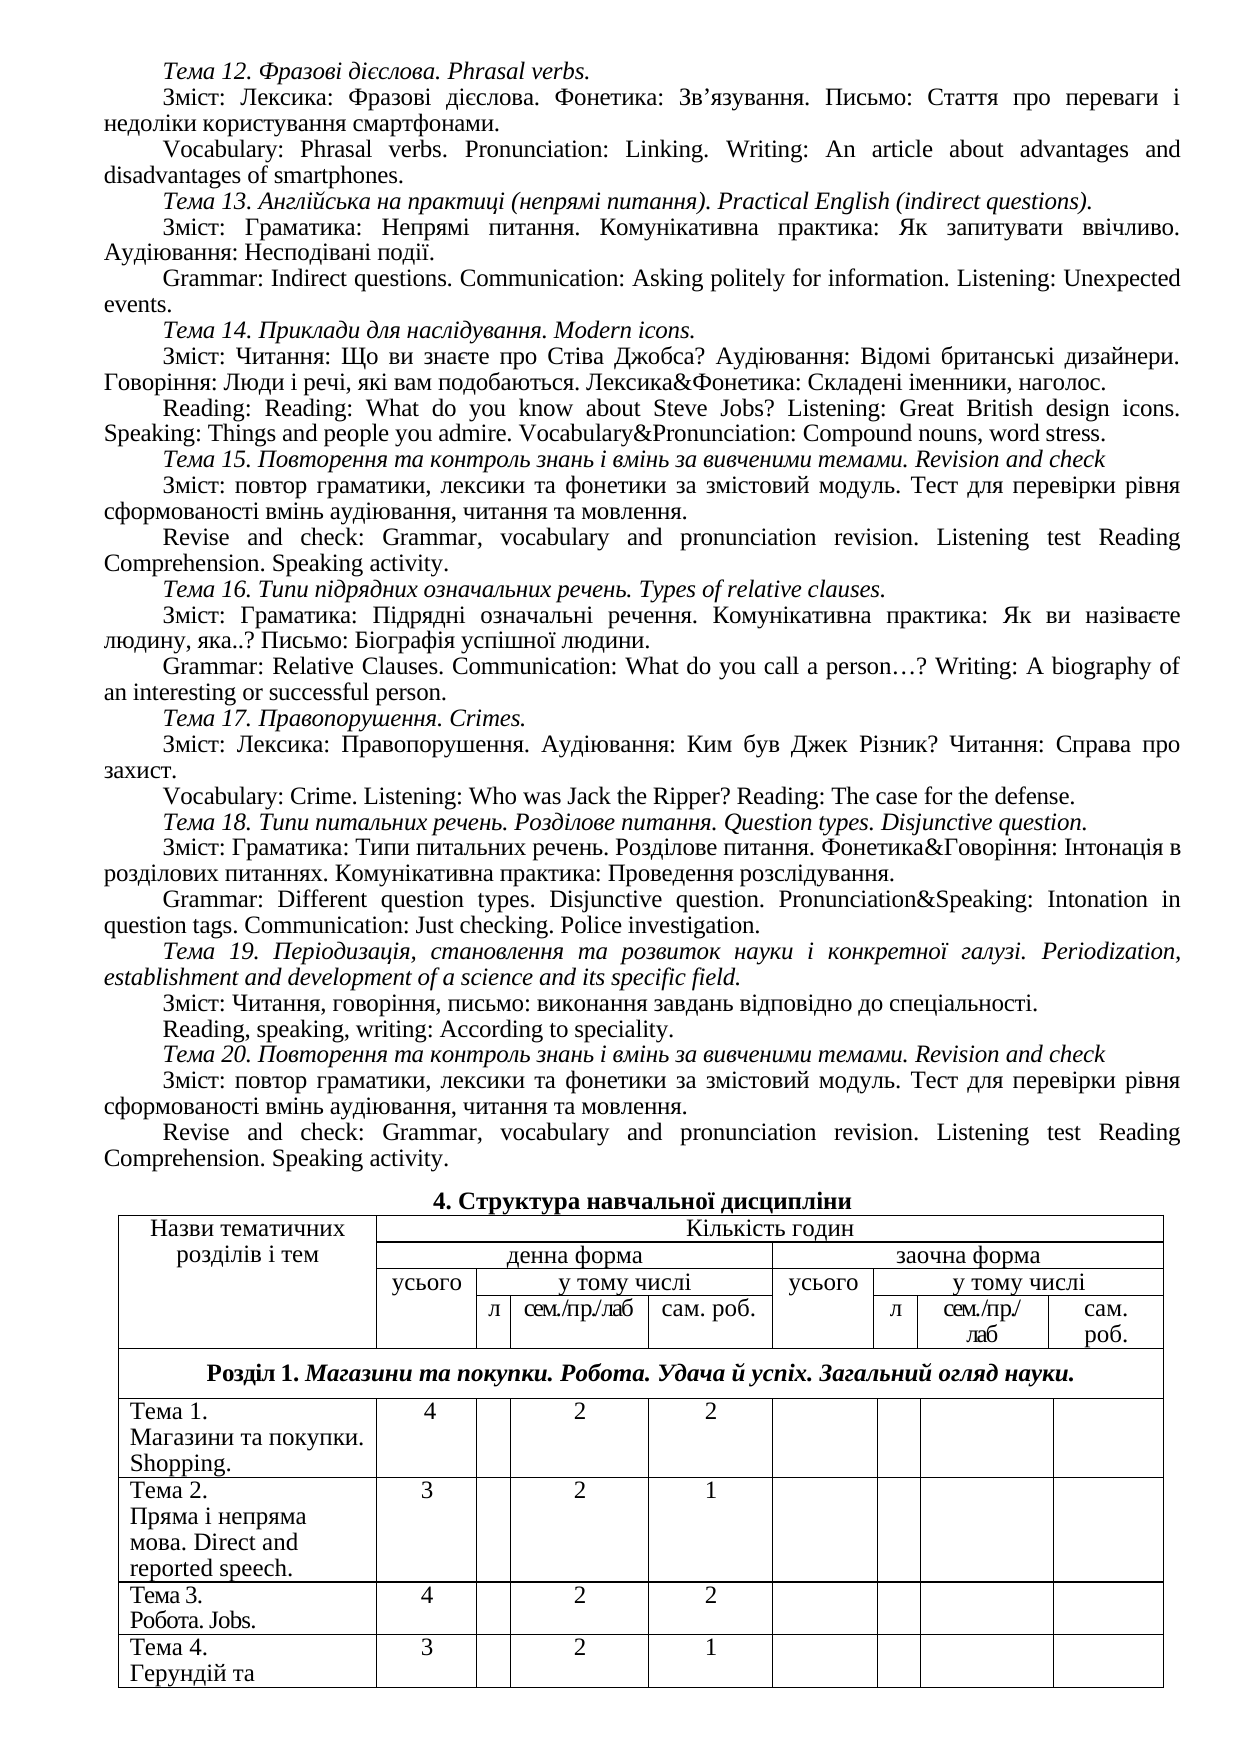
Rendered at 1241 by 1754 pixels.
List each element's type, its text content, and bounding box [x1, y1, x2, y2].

table_cell [878, 1399, 920, 1477]
table_cell [921, 1478, 1053, 1581]
subtitle Reading: Reading: What do you know about Steve Jobs? Listening: Great British design icons. Speaking: Things and people yоu admire. Vocabulary&Pronunciation: Compound nouns, word stress. [103, 395, 1181, 447]
table_cell 1 [649, 1635, 772, 1687]
text Тема 13. Англійська на практиці (непрямі питання). Practical English (indirect questions). [103, 188, 1181, 214]
text Тема 16. Типи підрядних означальних речень. Types of relative clauses. [103, 577, 1181, 602]
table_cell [119, 1635, 376, 1687]
table_cell 4 [377, 1399, 476, 1477]
table_cell [878, 1478, 920, 1581]
table_cell 3 [377, 1478, 476, 1581]
table_cell [477, 1635, 510, 1687]
table_cell [1054, 1635, 1163, 1687]
text Revise and check: Grammar, vocabulary and pronunciation revision. Listening test Reading Comprehension. Speaking activity. [103, 525, 1181, 577]
table_cell заочна форма [773, 1243, 1163, 1268]
table_cell [1054, 1478, 1163, 1581]
subtitle Зміст: Граматика: Непрямі питання. Комунікативна практика: Як запитувати ввічливо. Аудіювання: Несподівані події. [103, 214, 1181, 266]
table_cell л [477, 1296, 510, 1348]
table_cell сам. роб. [1049, 1296, 1163, 1348]
table_cell 2 [511, 1478, 648, 1581]
table_cell [921, 1399, 1053, 1477]
table_cell сам. роб. [649, 1296, 772, 1348]
table_cell [773, 1478, 877, 1581]
text Reading, speaking, writing: According to speciality. [103, 1016, 1181, 1042]
table_cell [921, 1635, 1053, 1687]
table_cell 2 [511, 1583, 648, 1634]
text Зміст: Читання, говоріння, письмо: виконання завдань відповідно до спеціальності. [103, 991, 1181, 1016]
table_cell 2 [511, 1399, 648, 1477]
table_cell [1054, 1583, 1163, 1634]
text Тема 15. Повторення та контроль знань і вмінь за вивченими темами. Revision and check [103, 447, 1181, 473]
text Grammar: Relative Clauses. Communication: What do you call a person…? Writing: A biography of an interesting or successful person. [103, 654, 1181, 706]
table_cell [477, 1478, 510, 1581]
subtitle Grammar: Indirect questions. Communication: Asking politely for information. Listening: Unexpected events. [103, 266, 1181, 318]
table_cell [878, 1635, 920, 1687]
table_cell усього [377, 1269, 476, 1348]
table_cell [773, 1399, 877, 1477]
table_cell Розділ 1. Магазини та покупки. Робота. Удача й успіх. Загальний огляд науки. [119, 1349, 1163, 1398]
table_cell 2 [649, 1583, 772, 1634]
text Vocabulary: Phrasal verbs. Pronunciation: Linking. Writing: An article about advantages and disadvantages of smartphones. [103, 137, 1181, 188]
text Зміст: повтор граматики, лексики та фонетики за змістовий модуль. Тест для перевірки рівня сформованості вмінь аудіювання, читання та мовлення. [103, 1068, 1181, 1120]
text Тема 19. Періодизація, становлення та розвиток науки і конкретної галузі. Periodization, establishment and development of a science and its specific field. [103, 939, 1181, 991]
table_cell денна форма [377, 1243, 772, 1268]
text Тема 20. Повторення та контроль знань і вмінь за вивченими темами. Revision and check [103, 1042, 1181, 1068]
table_cell у тому числі [477, 1269, 772, 1295]
text Revise and check: Grammar, vocabulary and pronunciation revision. Listening test Reading Comprehension. Speaking activity. [103, 1120, 1181, 1172]
table_cell [477, 1583, 510, 1634]
table_cell л [874, 1296, 917, 1348]
table_cell [477, 1399, 510, 1477]
subtitle Зміст: Лексика: Правопорушення. Аудіювання: Ким був Джек Різник? Читання: Справа про захист. [103, 732, 1181, 783]
table_cell сем./пр./лаб [511, 1296, 648, 1348]
table_cell 4 [377, 1583, 476, 1634]
text Зміст: Граматика: Підрядні означальні речення. Комунікативна практика: Як ви назіваєте людину, яка..? Письмо: Біографія успішної людини. [103, 602, 1181, 654]
table_cell 1 [649, 1478, 772, 1581]
table_cell 2 [511, 1635, 648, 1687]
table_cell [773, 1635, 877, 1687]
subtitle Зміст: Читання: Що ви знаєте про Стіва Джобса? Аудіювання: Відомі британські дизайнери. Говоріння: Люди і речі, які вам подобаються. Лексика&Фонетика: Складені іменники, наголос. [103, 344, 1181, 395]
text Тема 14. Приклади для наслідування. Modern icons. [103, 318, 1181, 344]
text Тема 18. Типи питальних речень. Розділове питання. Question types. Disjunctive question. [103, 809, 1181, 835]
text Зміст: Лексика: Фразові дієслова. Фонетика: Зв’язування. Письмо: Стаття про переваги і недоліки користування смартфонами. [103, 85, 1181, 137]
table_cell 3 [377, 1635, 476, 1687]
table_cell Тема 1. Магазини та покупки. Shopping. [119, 1399, 376, 1477]
text Тема 17. Правопорушення. Crimes. [103, 706, 1181, 732]
table_cell [878, 1583, 920, 1634]
table_cell 2 [649, 1399, 772, 1477]
table_cell у тому числі [874, 1269, 1163, 1295]
table_cell [921, 1583, 1053, 1634]
table_cell Тема 3. Робота. Jobs. [119, 1583, 376, 1634]
table_cell сем./пр./лаб [918, 1296, 1048, 1348]
table_cell усього [773, 1269, 873, 1348]
table_header Кількість годин [377, 1216, 1163, 1241]
text Зміст: повтор граматики, лексики та фонетики за змістовий модуль. Тест для перевірки рівня сформованості вмінь аудіювання, читання та мовлення. [103, 473, 1181, 525]
text Тема 12. Фразові дієслова. Phrasal verbs. [103, 59, 1181, 85]
table_cell [773, 1583, 877, 1634]
subtitle Grammar: Different question types. Disjunctive question. Pronunciation&Speaking: Intonation in question tags. Communication: Just checking. Police investigation. [103, 887, 1181, 939]
table_cell Тема 2. Пряма і непряма мова. Direct and reported speech. [119, 1478, 376, 1581]
table_cell [1054, 1399, 1163, 1477]
text Зміст: Граматика: Типи питальних речень. Розділове питання. Фонетика&Говоріння: Інтонація в розділових питаннях. Комунікативна практика: Проведення розслідування. [103, 835, 1181, 887]
text 4. Структура навчальної дисципліни [103, 1189, 1181, 1214]
table_header Назви тематичних розділів і тем [119, 1216, 376, 1348]
subtitle Vocabulary: Crime. Listening: Who was Jack the Ripper? Reading: The case for the defense. [103, 783, 1181, 809]
